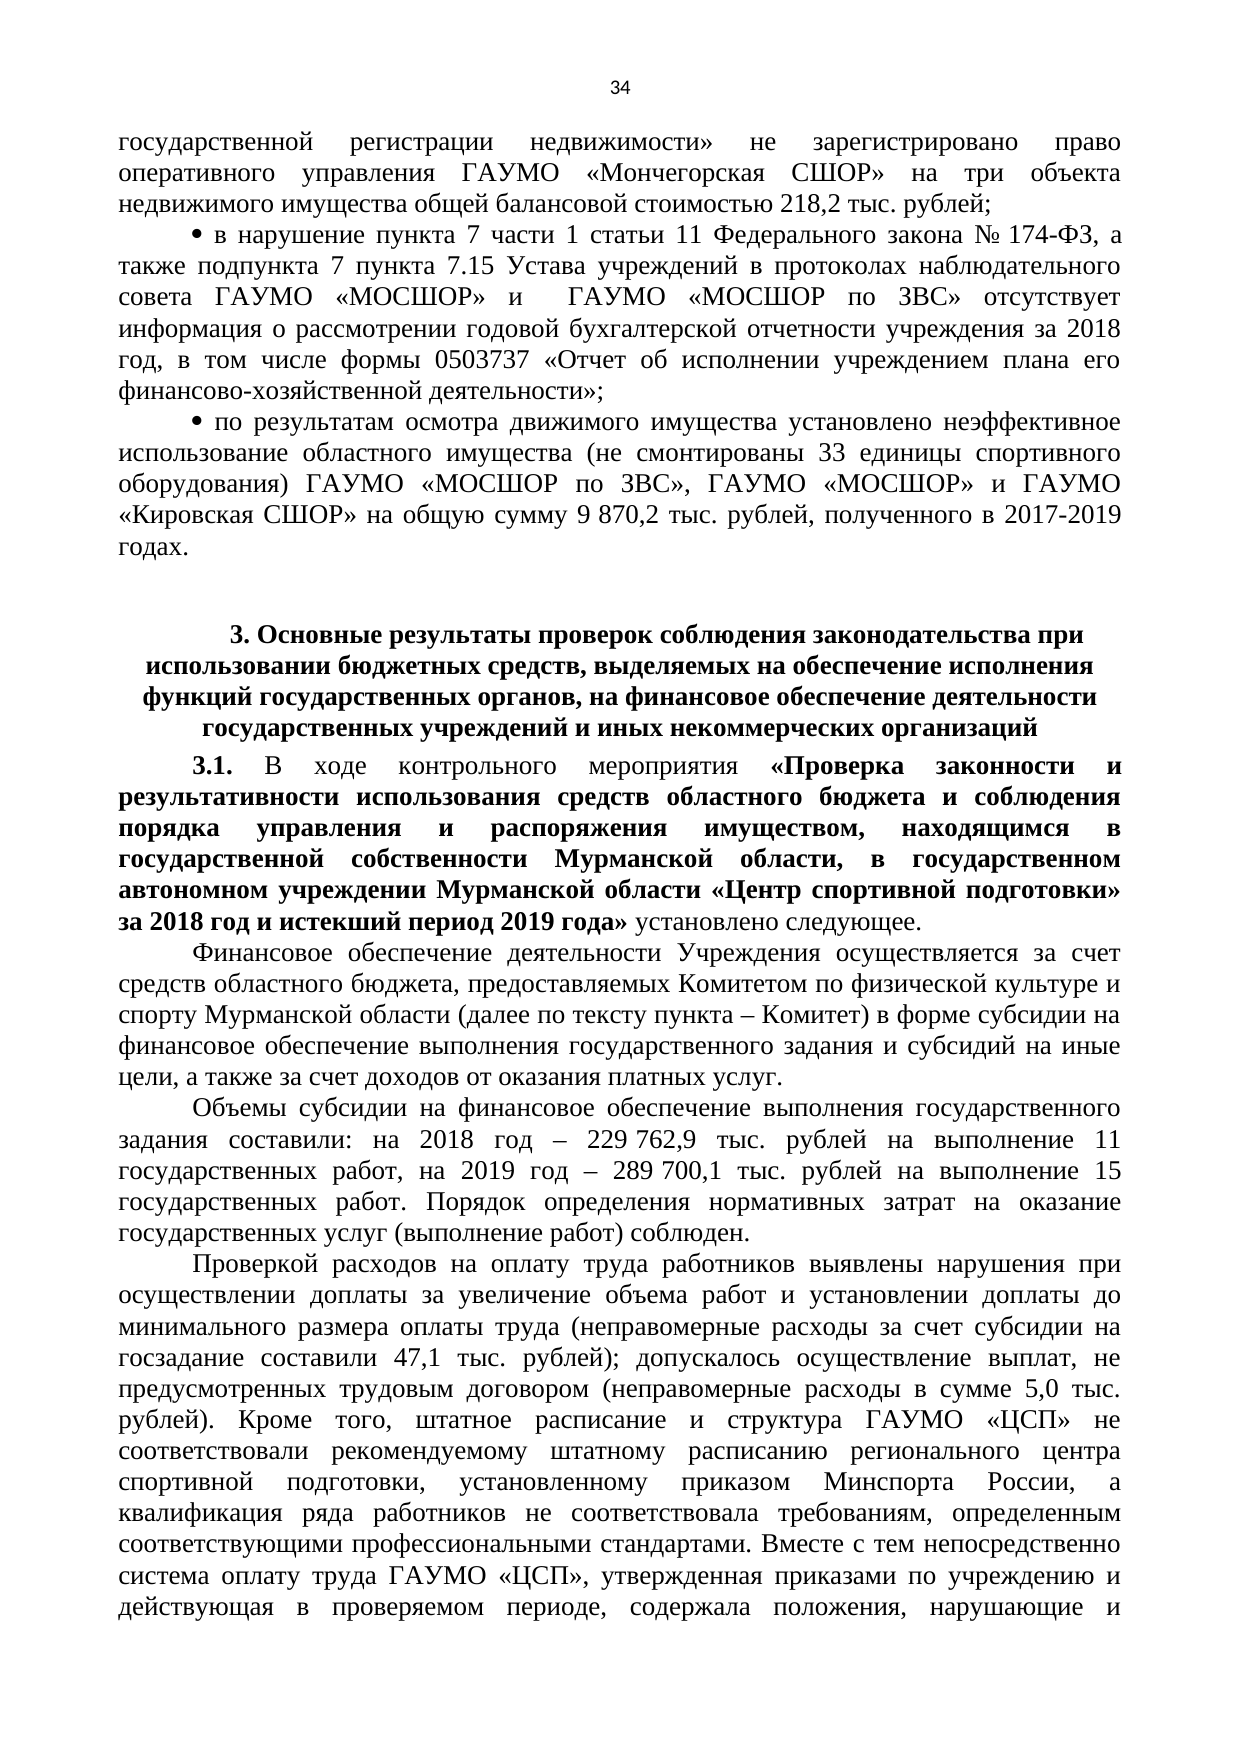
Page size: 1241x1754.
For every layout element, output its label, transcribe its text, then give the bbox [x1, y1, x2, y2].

text в нарушение пункта 7 части 1 статьи 11 Федерального закона № 174-ФЗ, а также подпункта 7 пункта 7.15 Устава учреждений в протоколах наблюдательного совета ГАУМО «МОСШОР» и ГАУМО «МОСШОР по ЗВС» отсутствует информация о рассмотрении годовой бухгалтерской отчетности учреждения за 2018 год, в том числе формы 0503737 «Отчет об исполнении учреждением плана его финансово-хозяйственной деятельности»; [118, 218, 1122, 405]
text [118, 1247, 1122, 1621]
text Объемы субсидии на финансовое обеспечение выполнения государственного задания составили: на 2018 год – 229 762,9 тыс. рублей на выполнение 11 государственных работ, на 2019 год – 289 700,1 тыс. рублей на выполнение 15 государственных работ. Порядок определения нормативных затрат на оказание государственных услуг (выполнение работ) соблюден. [118, 1092, 1122, 1247]
text 3.1. В ходе контрольного мероприятия «Проверка законности и результативности использования средств областного бюджета и соблюдения порядка управления и распоряжения имуществом, находящимся в государственной собственности Мурманской области, в государственном автономном учреждении Мурманской области «Центр спортивной подготовки» за 2018 год и истекший период 2019 года» установлено следующее. [118, 749, 1122, 936]
text по результатам осмотра движимого имущества установлено неэффективное использование областного имущества (не смонтированы 33 единицы спортивного оборудования) ГАУМО «МОСШОР по ЗВС», ГАУМО «МОСШОР» и ГАУМО «Кировская СШОР» на общую сумму 9 870,2 тыс. рублей, полученного в 2017-2019 годах. [118, 405, 1122, 561]
text Финансовое обеспечение деятельности Учреждения осуществляется за счет средств областного бюджета, предоставляемых Комитетом по физической культуре и спорту Мурманской области (далее по тексту пункта – Комитет) в форме субсидии на финансовое обеспечение выполнения государственного задания и субсидий на иные цели, а также за счет доходов от оказания платных услуг. [118, 936, 1122, 1092]
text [118, 125, 1122, 218]
subtitle 3. Основные результаты проверок соблюдения законодательства при использовании бюджетных средств, выделяемых на обеспечение исполнения функций государственных органов, на финансовое обеспечение деятельности государственных учреждений и иных некоммерческих организаций [118, 618, 1122, 743]
